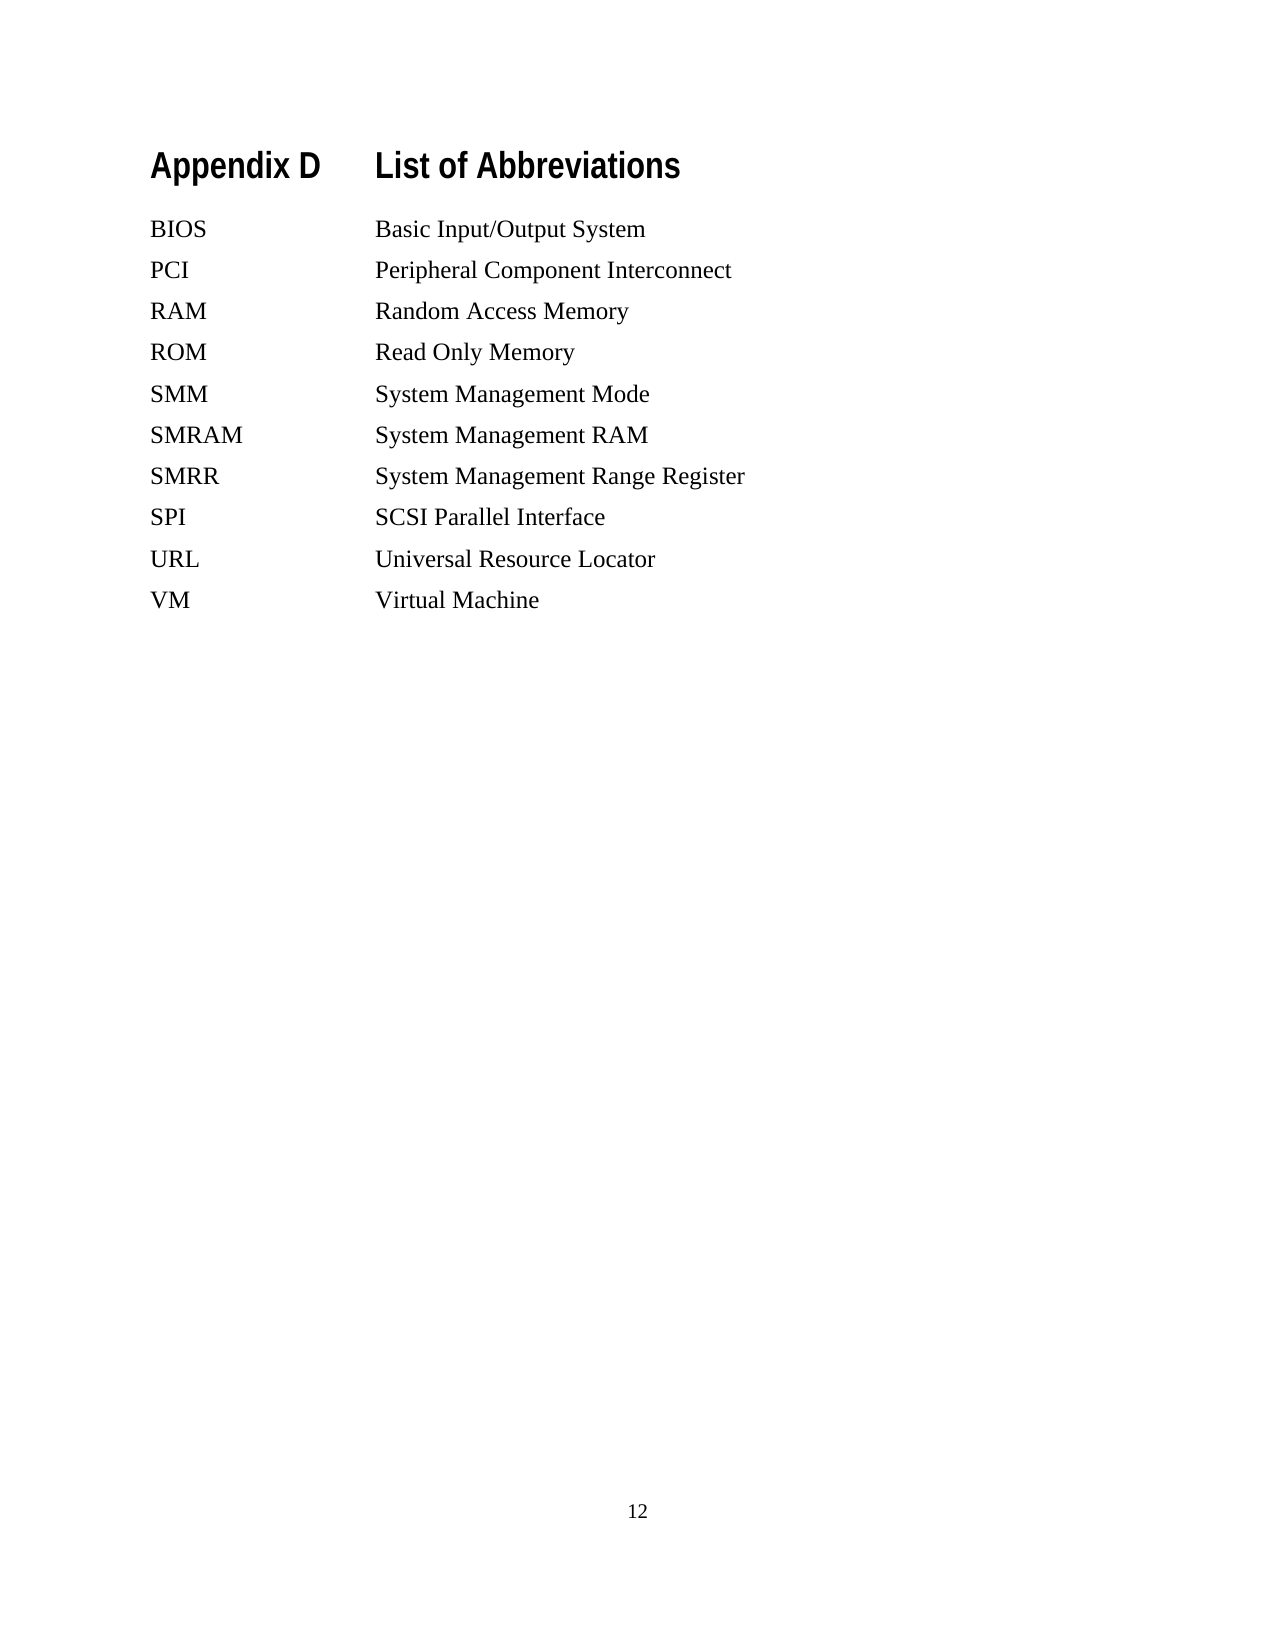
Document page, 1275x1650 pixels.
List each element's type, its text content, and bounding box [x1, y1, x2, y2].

text SPI SCSI Parallel Interface [150, 502, 1125, 531]
text ROM Read Only Memory [150, 337, 1125, 366]
text SMRR System Management Range Register [150, 461, 1125, 490]
text RAM Random Access Memory [150, 296, 1125, 325]
text URL Universal Resource Locator [150, 544, 1125, 572]
text VM Virtual Machine [150, 585, 1125, 614]
subtitle List of Abbreviations [150, 154, 1125, 185]
text BIOS Basic Input/Output System [150, 214, 1125, 242]
text PCI Peripheral Component Interconnect [150, 255, 1125, 284]
text SMRAM System Management RAM [150, 420, 1125, 449]
text SMM System Management Mode [150, 379, 1125, 407]
